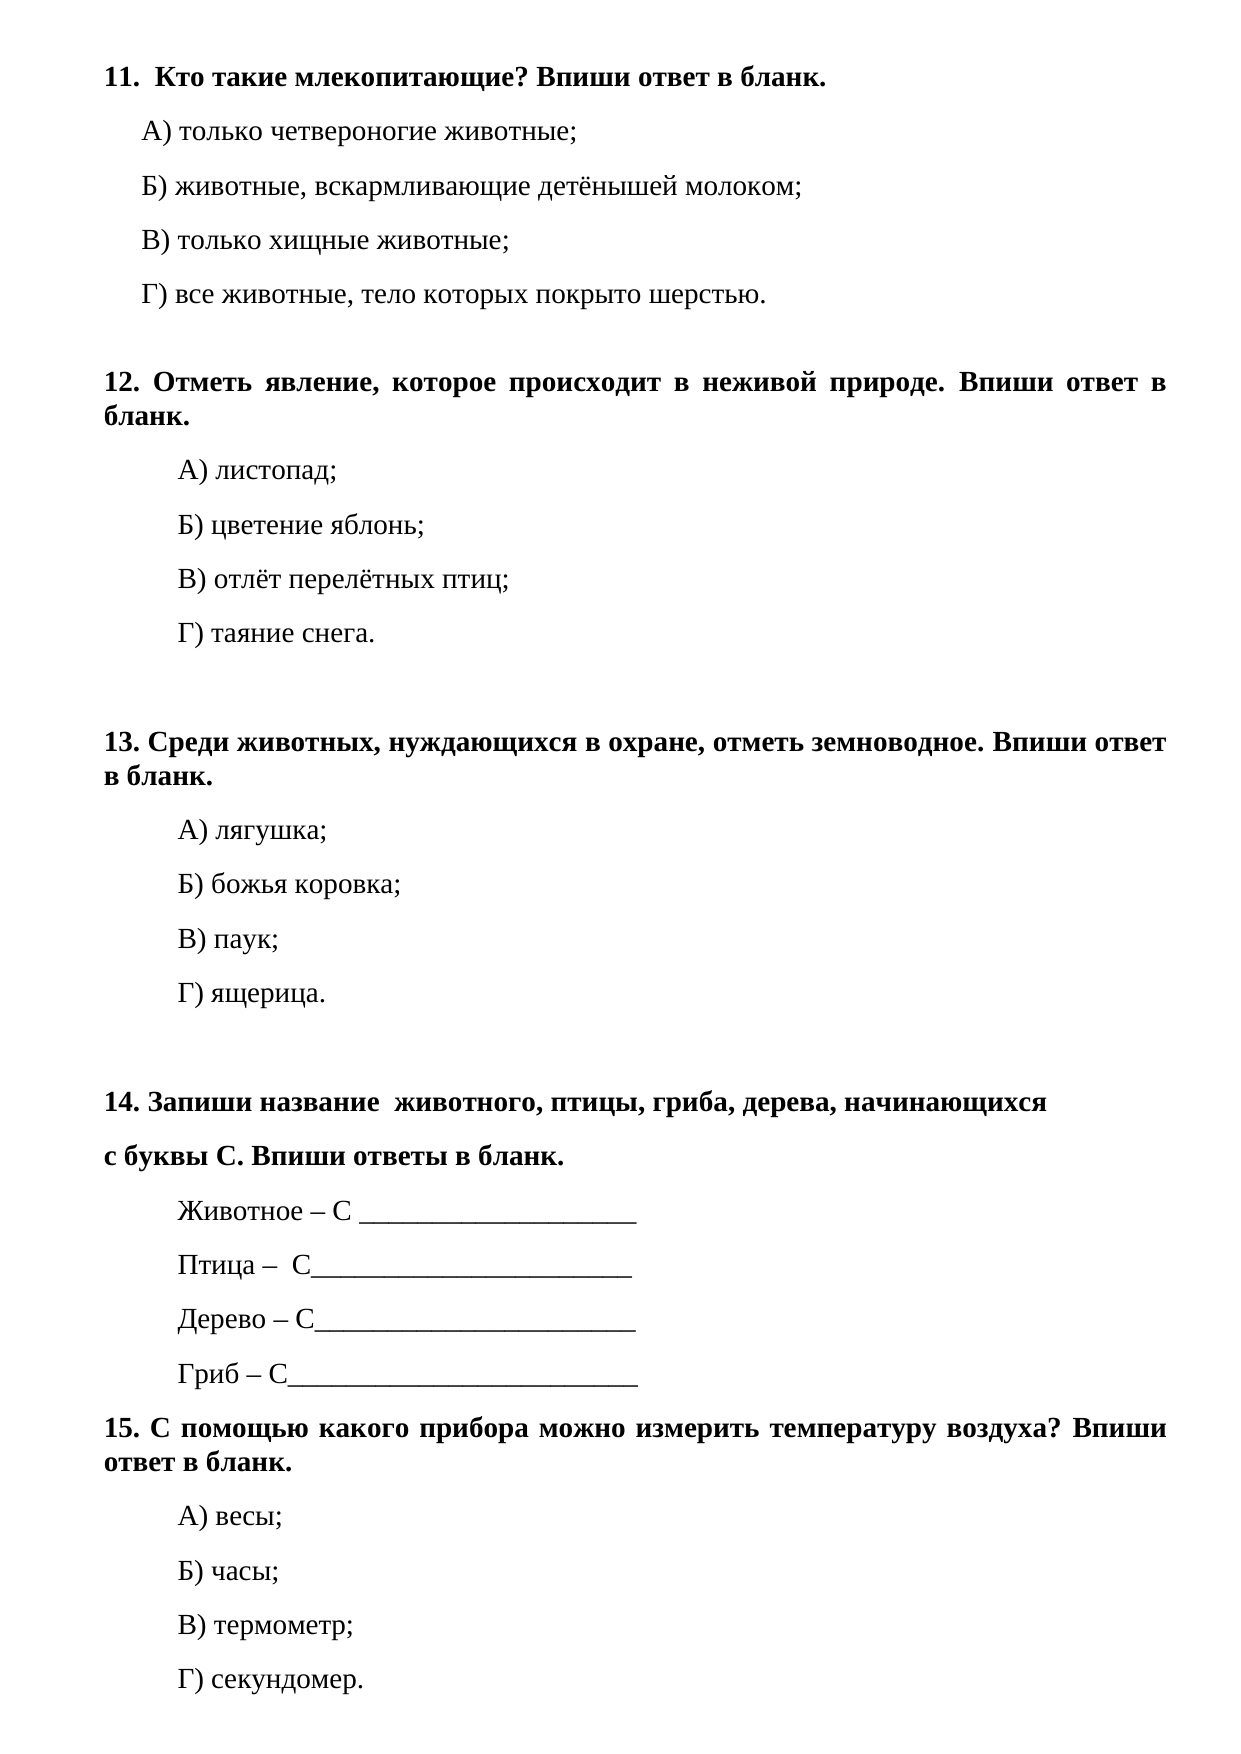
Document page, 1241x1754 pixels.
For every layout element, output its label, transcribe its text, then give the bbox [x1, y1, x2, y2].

text 15. С помощью какого прибора можно измерить температуру воздуха? Впиши ответ в бланк. [103, 1410, 1167, 1477]
text Гриб – С________________________ [103, 1356, 1167, 1389]
text Б) часы; [103, 1553, 1167, 1586]
text Б) цветение яблонь; [103, 507, 1167, 540]
text Г) секундомер. [103, 1661, 1167, 1695]
text Б) животные, вскармливающие детёнышей молоком; [103, 168, 1167, 201]
text 11. Кто такие млекопитающие? Впиши ответ в бланк. [103, 59, 1167, 93]
text В) паук; [103, 921, 1167, 954]
text Птица – С______________________ [103, 1247, 1167, 1281]
text Б) божья коровка; [103, 867, 1167, 900]
text В) термометр; [103, 1607, 1167, 1641]
text Г) все животные, тело которых покрыто шерстью. [103, 277, 1167, 310]
text Дерево – С______________________ [103, 1302, 1167, 1335]
text А) только четвероногие животные; [103, 113, 1167, 147]
text 12. Отметь явление, которое происходит в неживой природе. Впиши ответ в бланк. [103, 364, 1167, 432]
text 13. Среди животных, нуждающихся в охране, отметь земноводное. Впиши ответ в бланк. [103, 724, 1167, 791]
text В) отлёт перелётных птиц; [103, 561, 1167, 595]
text с буквы С. Впиши ответы в бланк. [103, 1138, 1167, 1172]
text А) лягушка; [103, 812, 1167, 846]
text Животное – С ___________________ [103, 1193, 1167, 1226]
text А) весы; [103, 1498, 1167, 1532]
text А) листопад; [103, 452, 1167, 486]
text 14. Запиши название животного, птицы, гриба, дерева, начинающихся [103, 1084, 1167, 1118]
text Г) таяние снега. [103, 616, 1167, 649]
text В) только хищные животные; [103, 222, 1167, 256]
text Г) ящерица. [103, 975, 1167, 1009]
